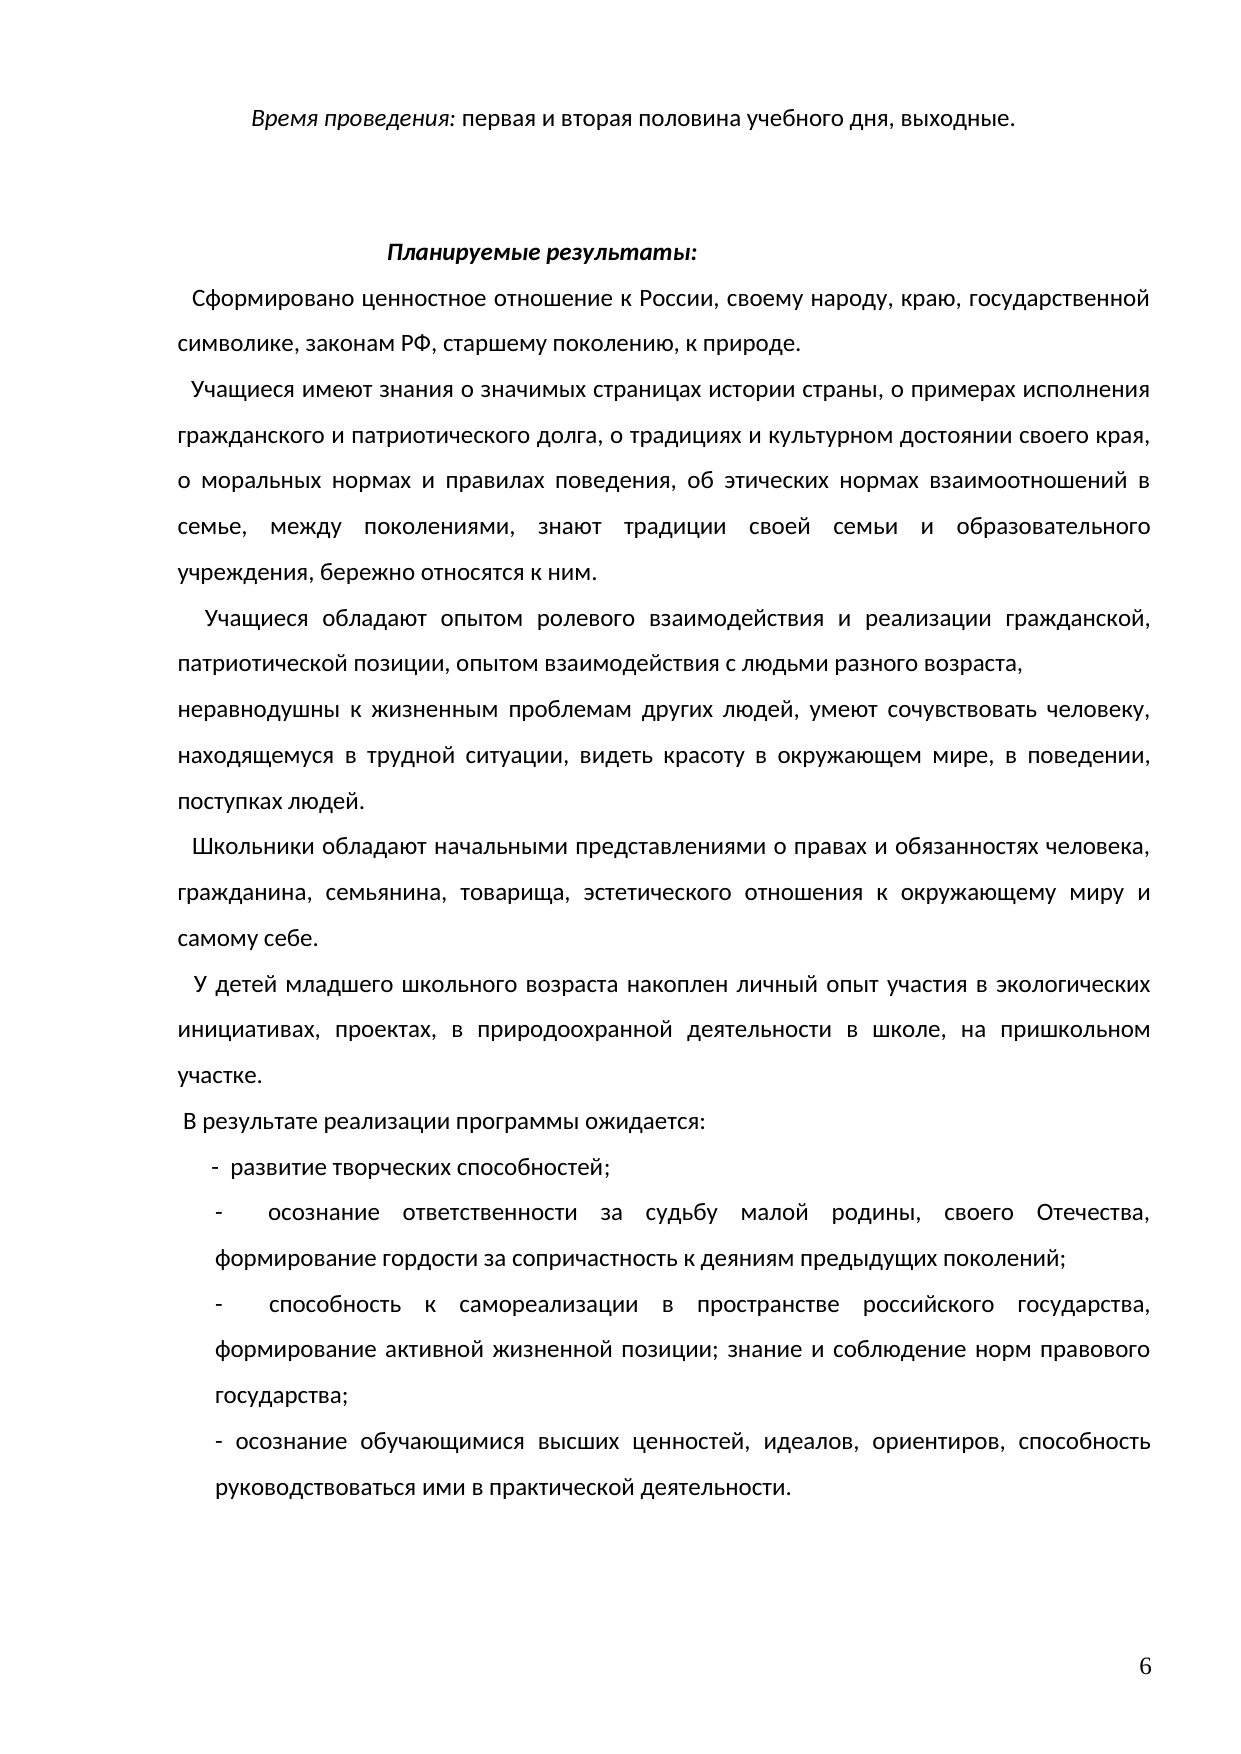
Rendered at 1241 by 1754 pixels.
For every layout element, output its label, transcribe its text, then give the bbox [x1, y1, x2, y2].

text Планируемые результаты: [177, 236, 1152, 267]
text У детей младшего школьного возраста накоплен личный опыт участия в экологических инициативах, проектах, в природоохранной деятельности в школе, на пришкольном участке. [177, 968, 1152, 1090]
text - развитие творческих способностей; [177, 1151, 1152, 1181]
text Сформировано ценностное отношение к России, своему народу, краю, государственной символике, законам РФ, старшему поколению, к природе. [177, 282, 1152, 358]
text Время проведения: первая и вторая половина учебного дня, выходные. [251, 103, 1152, 133]
text В результате реализации программы ожидается: [177, 1105, 1152, 1135]
text неравнодушны к жизненным проблемам других людей, умеют сочувствовать человеку, находящемуся в трудной ситуации, видеть красоту в окружающем мире, в поведении, поступках людей. [177, 693, 1152, 815]
text - осознание ответственности за судьбу малой родины, своего Отечества, формирование гордости за сопричастность к деяниям предыдущих поколений; [215, 1196, 1152, 1273]
text Учащиеся имеют знания о значимых страницах истории страны, о примерах исполнения гражданского и патриотического долга, о традициях и культурном достоянии своего края, о моральных нормах и правилах поведения, об этических нормах взаимоотношений в семье, между поколениями, знают традиции своей семьи и образовательного учреждения, бережно относятся к ним. [177, 373, 1152, 587]
text Школьники обладают начальными представлениями о правах и обязанностях человека, гражданина, семьянина, товарища, эстетического отношения к окружающему миру и самому себе. [177, 831, 1152, 952]
text - осознание обучающимися высших ценностей, идеалов, ориентиров, способность руководствоваться ими в практической деятельности. [215, 1425, 1152, 1501]
text Учащиеся обладают опытом ролевого взаимодействия и реализации гражданской, патриотической позиции, опытом взаимодействия с людьми разного возраста, [177, 602, 1152, 678]
text - способность к самореализации в пространстве российского государства, формирование активной жизненной позиции; знание и соблюдение норм правового государства; [215, 1288, 1152, 1410]
